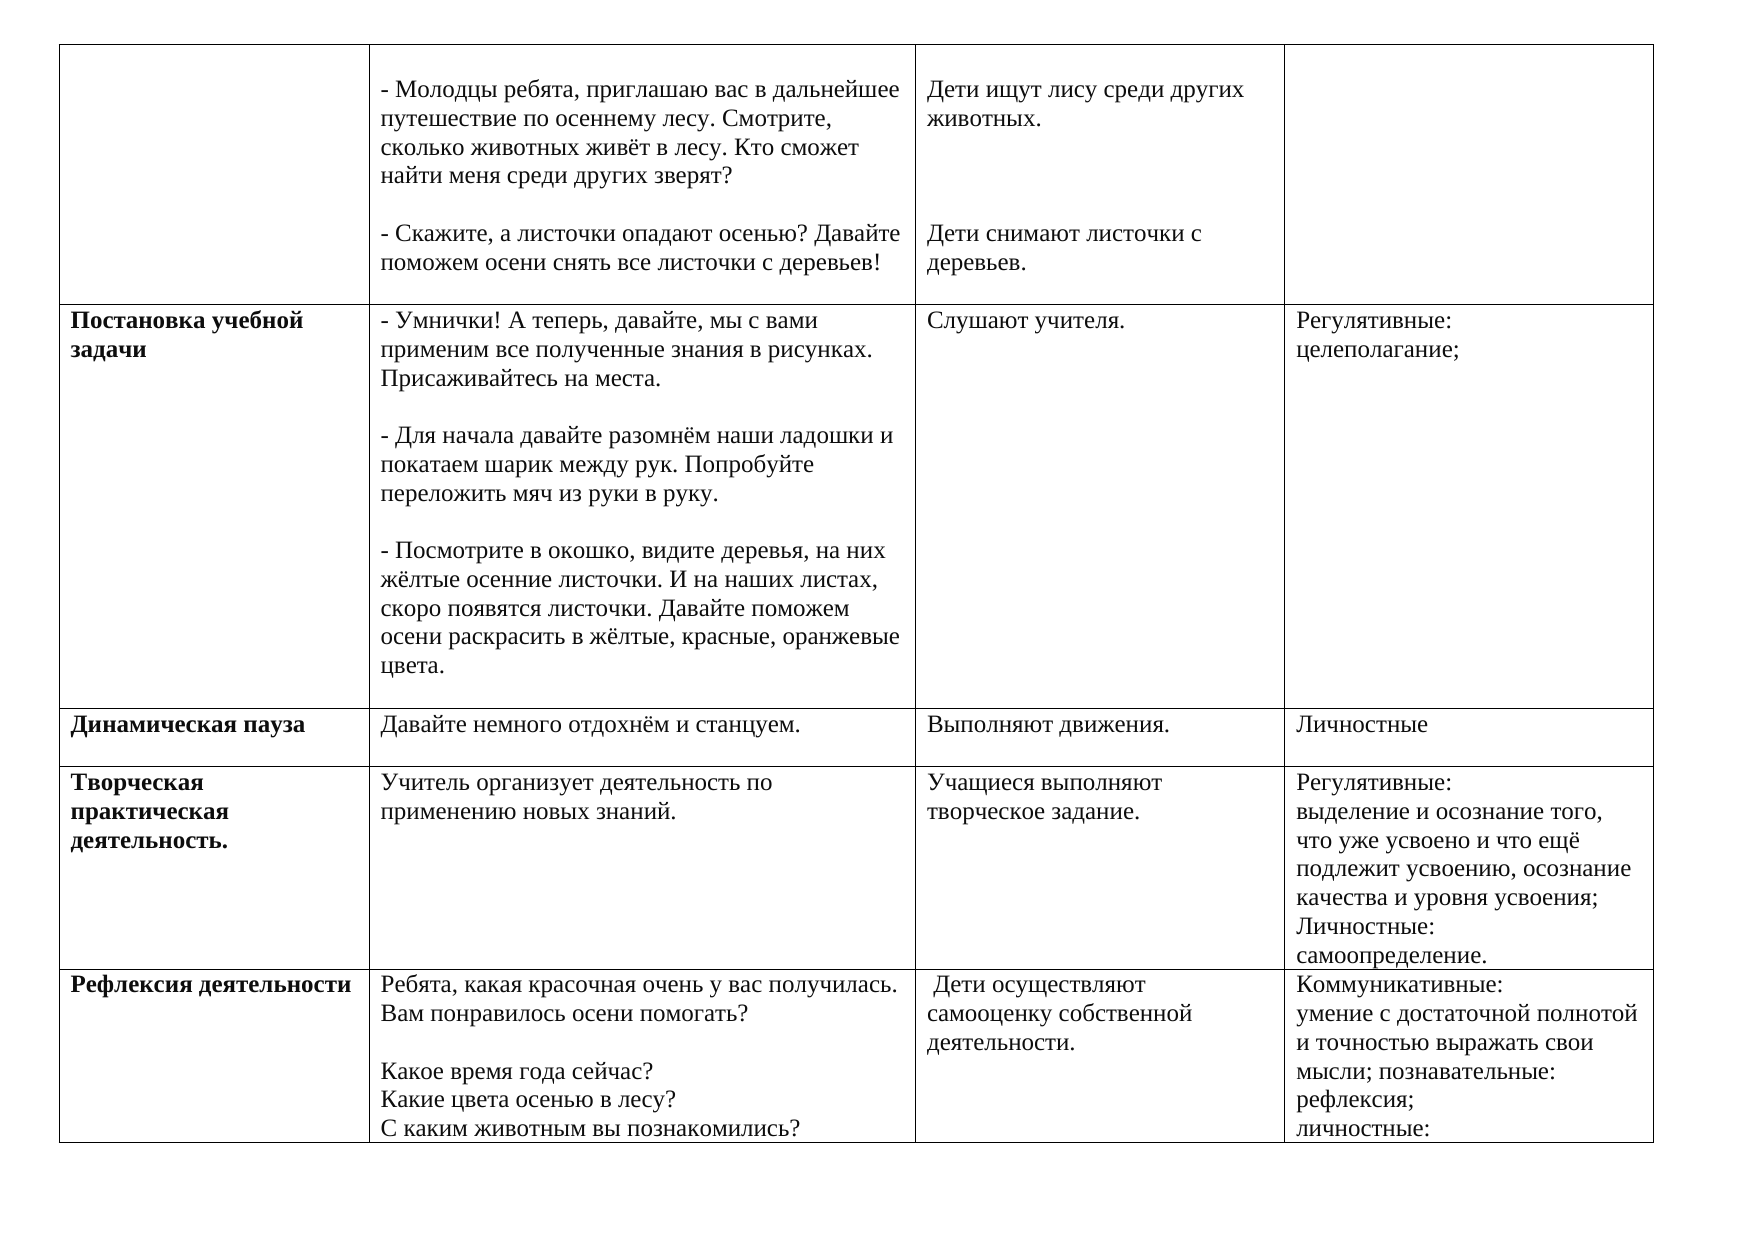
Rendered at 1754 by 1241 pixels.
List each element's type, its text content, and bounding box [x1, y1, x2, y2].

table_cell Учащиеся выполняют творческое задание. [916, 767, 1284, 968]
table_cell Выполняют движения. [916, 709, 1284, 766]
table_cell Учитель организует деятельность по применению новых знаний. [370, 767, 915, 968]
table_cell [916, 45, 1284, 304]
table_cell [1285, 970, 1653, 1142]
table_cell Давайте немного отдохнём и станцуем. [370, 709, 915, 766]
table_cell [370, 970, 915, 1142]
table_cell Динамическая пауза [60, 709, 369, 766]
table_cell Постановка учебной задачи [60, 305, 369, 708]
table_cell - Умнички! А теперь, давайте, мы с вами применим все полученные знания в рисунках. Присаживайтесь на места. - Для начала давайте разомнём наши ладошки и покатаем шарик между рук. Попробуйте переложить мяч из руки в руку. - Посмотрите в окошко, видите деревья, на них жёлтые осенние листочки. И на наших листах, скоро появятся листочки. Давайте поможем осени раскрасить в жёлтые, красные, оранжевые цвета. [370, 305, 915, 708]
table_cell Регулятивные: выделение и осознание того, что уже усвоено и что ещё подлежит усвоению, осознание качества и уровня усвоения; Личностные: самоопределение. [1285, 767, 1653, 968]
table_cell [1285, 45, 1653, 304]
table_cell Личностные [1285, 709, 1653, 766]
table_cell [60, 970, 369, 1142]
table_cell Творческая практическая деятельность. [60, 767, 369, 968]
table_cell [916, 970, 1284, 1142]
table_cell Регулятивные: целеполагание; [1285, 305, 1653, 708]
table_cell Слушают учителя. [916, 305, 1284, 708]
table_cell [370, 45, 915, 304]
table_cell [60, 45, 369, 304]
